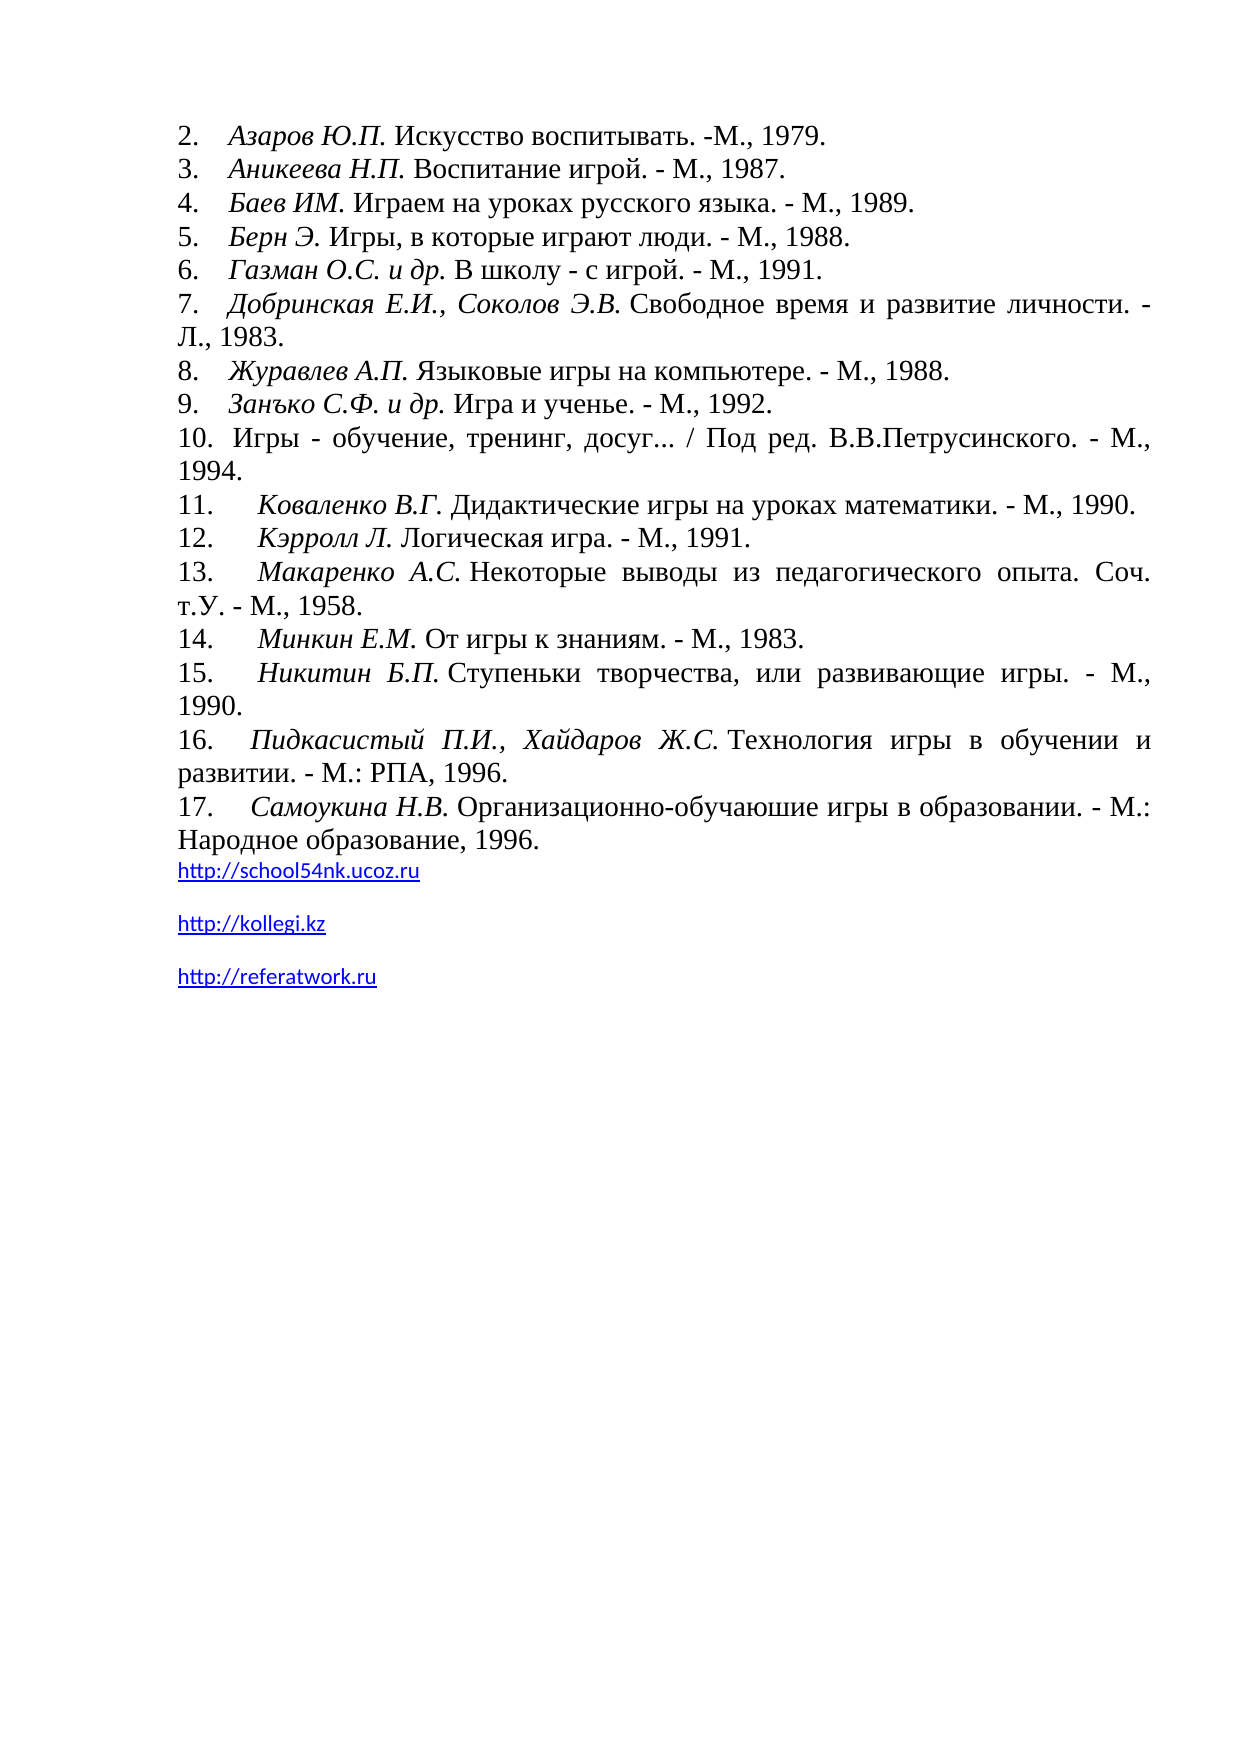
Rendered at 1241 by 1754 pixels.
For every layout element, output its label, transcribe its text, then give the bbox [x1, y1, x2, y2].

text 10. Игры - обучение, тренинг, досуг... / Под ред. В.В.Петрусинского. - М., 1994. [177, 420, 1152, 487]
text 3. Аникеева Н.П. Воспитание игрой. - М., 1987. [177, 152, 1152, 185]
text 14. Минкин Е.М. От игры к знаниям. - М., 1983. [177, 621, 1152, 655]
text http://school54nk.ucoz.ru [177, 856, 1152, 884]
text 11. Коваленко В.Г. Дидактические игры на уроках математики. - М., 1990. [177, 487, 1152, 521]
text 2. Азаров Ю.П. Искусство воспитывать. -М., 1979. [177, 118, 1152, 152]
text 4. Баев ИМ. Играем на уроках русского языка. - М., 1989. [177, 185, 1152, 219]
text http://referatwork.ru [177, 962, 1152, 990]
text 15. Никитин Б.П. Ступеньки творчества, или развивающие игры. - М., 1990. [177, 655, 1152, 722]
text 6. Газман О.С. и др. В школу - с игрой. - М., 1991. [177, 252, 1152, 286]
text 8. Журавлев А.П. Языковые игры на компьютере. - М., 1988. [177, 353, 1152, 386]
text 9. Занъко С.Ф. и др. Игра и ученье. - М., 1992. [177, 386, 1152, 420]
text 12. Кэрролл Л. Логическая игра. - М., 1991. [177, 521, 1152, 554]
text http://kollegi.kz [177, 909, 1152, 937]
text 16. Пидкасистый П.И., Хайдаров Ж.С. Технология игры в обучении и развитии. - М.: РПА, 1996. [177, 722, 1152, 789]
text 7. Добринская Е.И., Соколов Э.В. Свободное время и развитие личности. - Л., 1983. [177, 286, 1152, 353]
text 17. Самоукина Н.В. Организационно-обучаюшие игры в образовании. - М.: Народное образование, 1996. [177, 789, 1152, 856]
text 5. Берн Э. Игры, в которые играют люди. - М., 1988. [177, 219, 1152, 252]
text 13. Макаренко А.С. Некоторые выводы из педагогического опыта. Соч. т.У. - М., 1958. [177, 554, 1152, 621]
